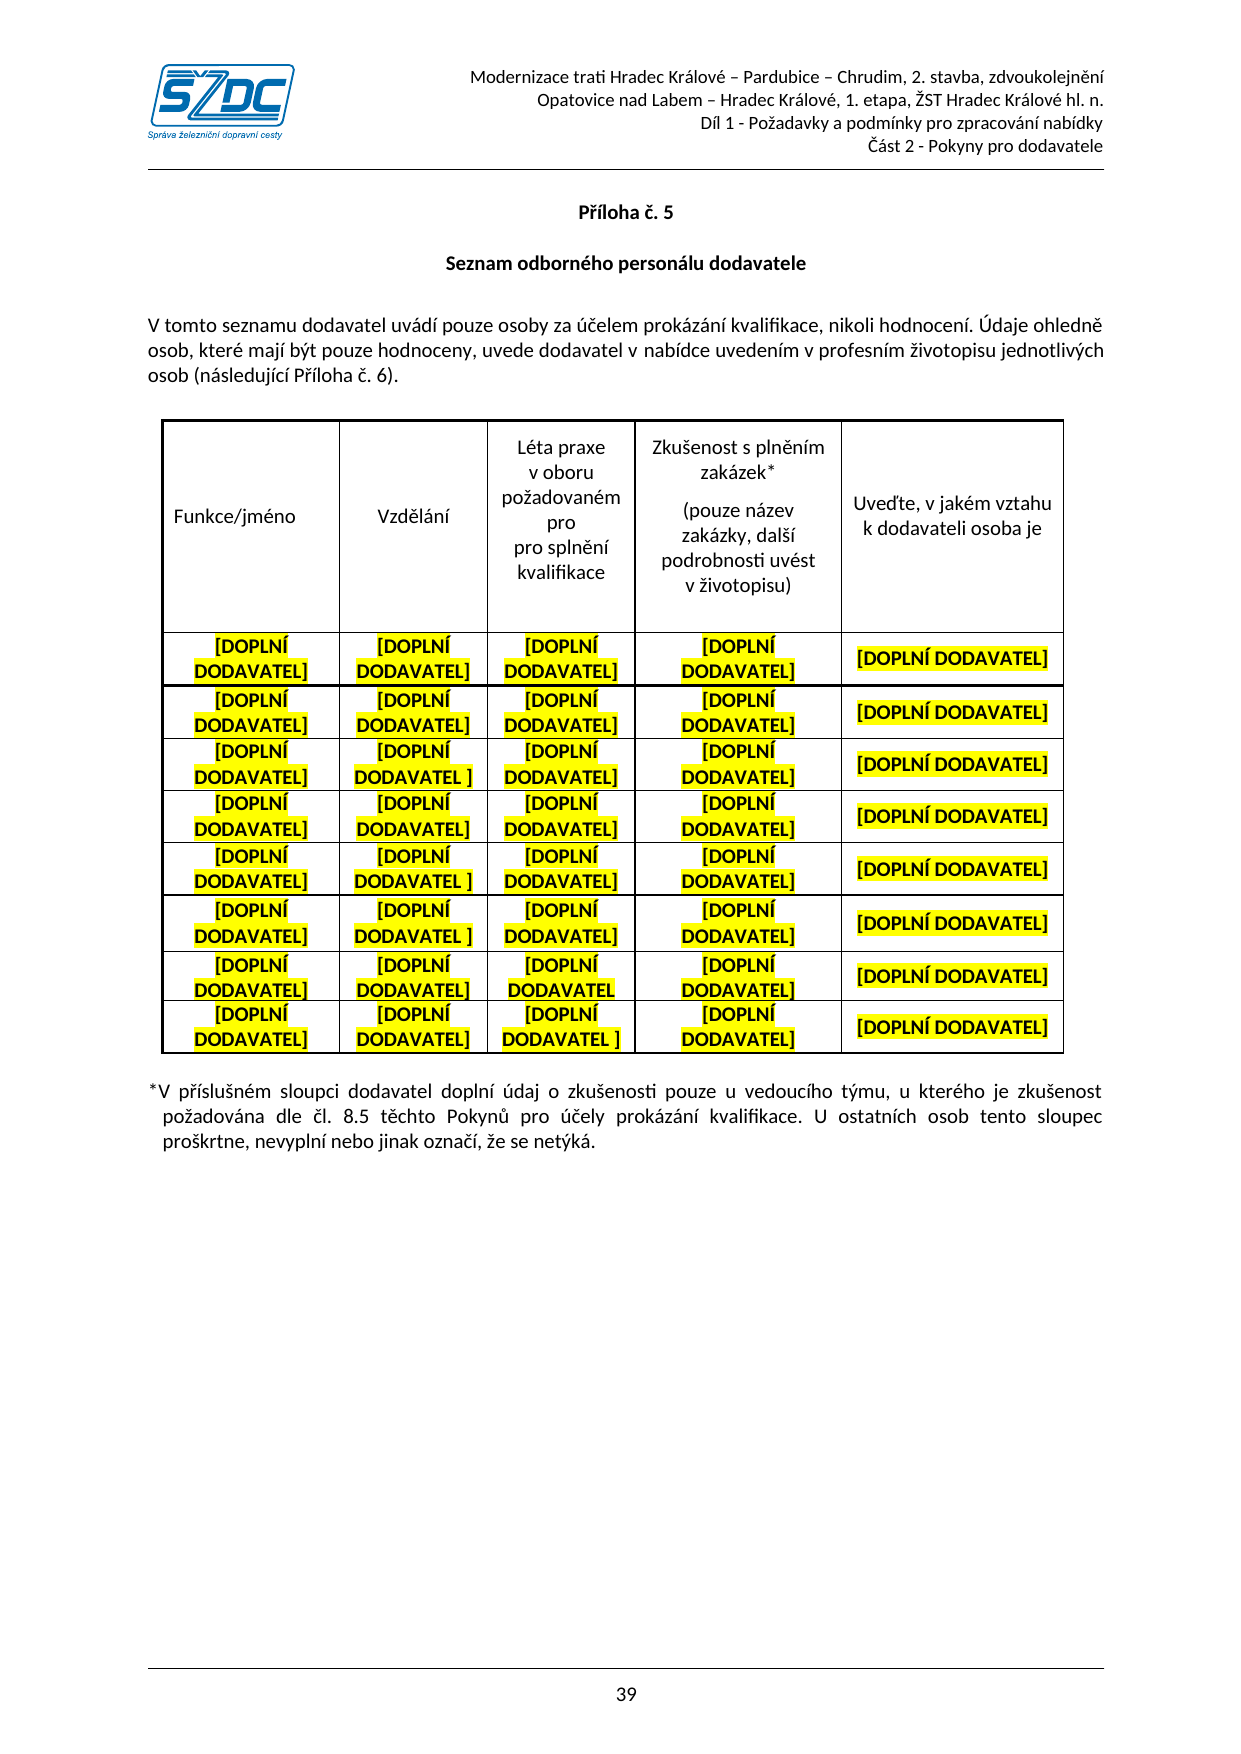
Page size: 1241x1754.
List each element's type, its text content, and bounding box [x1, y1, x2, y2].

table_cell [DOPLNÍ DODAVATEL] [488, 633, 525, 684]
table_cell [DOPLNÍ DODAVATEL] [636, 952, 702, 999]
table_cell [DOPLNÍ DODAVATEL] [488, 896, 634, 951]
table_header Léta praxe v oboru požadovaném pro pro splnění kvalifikace [488, 422, 634, 597]
table_cell [DOPLNÍ DODAVATEL] [340, 791, 377, 841]
table_cell [DOPLNÍ DODAVATEL] [775, 687, 841, 738]
table_cell [DOPLNÍ DODAVATEL] [636, 739, 702, 789]
table_cell [DOPLNÍ DODAVATEL ] [340, 843, 487, 894]
table_cell [DOPLNÍ DODAVATEL] [636, 791, 702, 841]
text *V příslušném sloupci dodavatel doplní údaj o zkušenosti pouze u vedoucího týmu, u kterého je zkušenost požadována dle čl. 8.5 těchto Pokynů pro účely prokázání kvalifikace. U ostatních osob tento sloupec proškrtne, nevyplní nebo jinak označí, že se netýká. [148, 1078, 1104, 1153]
table_cell [842, 597, 1063, 632]
table_cell [DOPLNÍ DODAVATEL] [598, 791, 634, 841]
table_cell [340, 597, 487, 632]
table_cell [488, 597, 634, 632]
table_header Uveďte, v jakém vztahu k dodavateli osoba je [842, 422, 1063, 597]
table_cell [DOPLNÍ DODAVATEL DODAVATEL] [598, 952, 634, 999]
table_cell [DOPLNÍ DODAVATEL] [636, 896, 841, 951]
table_cell [DOPLNÍ DODAVATEL] [488, 843, 634, 894]
table_cell [DOPLNÍ DODAVATEL] [164, 739, 215, 789]
table_cell [DOPLNÍ DODAVATEL] [842, 791, 1063, 841]
table_cell [DOPLNÍ DODAVATEL] [842, 687, 1063, 738]
table_cell [DOPLNÍ DODAVATEL] [340, 687, 377, 738]
table_cell [DOPLNÍ DODAVATEL] [488, 687, 525, 738]
table_cell [DOPLNÍ DODAVATEL] [450, 791, 487, 841]
table_cell [DOPLNÍ DODAVATEL] [288, 739, 339, 789]
table_cell [DOPLNÍ DODAVATEL] [842, 633, 1063, 684]
table_header Vzdělání [340, 422, 487, 597]
table_cell [DOPLNÍ DODAVATEL] [598, 687, 634, 738]
table_cell [636, 597, 841, 632]
table_cell [DOPLNÍ DODAVATEL] [842, 843, 1063, 894]
table_cell [DOPLNÍ DODAVATEL ] [340, 896, 487, 951]
table_cell [DOPLNÍ DODAVATEL] [340, 1001, 377, 1052]
table_cell [DOPLNÍ DODAVATEL] [164, 687, 215, 738]
table_cell [DOPLNÍ DODAVATEL] [636, 687, 702, 738]
table_cell [DOPLNÍ DODAVATEL] [450, 687, 487, 738]
table_cell [DOPLNÍ DODAVATEL] [842, 739, 1063, 789]
table_cell [DOPLNÍ DODAVATEL] [488, 739, 525, 789]
table_cell [DOPLNÍ DODAVATEL] [288, 633, 339, 684]
table_cell [DOPLNÍ DODAVATEL] [775, 952, 841, 999]
table_cell [DOPLNÍ DODAVATEL] [288, 687, 339, 738]
table_cell [DOPLNÍ DODAVATEL] [340, 952, 377, 999]
table_cell [164, 597, 339, 632]
text Příloha č. 5 [148, 199, 1104, 224]
table_cell [DOPLNÍ DODAVATEL] [450, 633, 487, 684]
table_cell [DOPLNÍ DODAVATEL] [164, 896, 339, 951]
table_cell [DOPLNÍ DODAVATEL] [164, 633, 215, 684]
table_cell [DOPLNÍ DODAVATEL] [340, 633, 377, 684]
table_cell [DOPLNÍ DODAVATEL] [164, 952, 215, 999]
table_cell [DOPLNÍ DODAVATEL] [288, 791, 339, 841]
table_cell [DOPLNÍ DODAVATEL] [636, 843, 841, 894]
table_cell [DOPLNÍ DODAVATEL] [842, 896, 1063, 951]
table_cell [DOPLNÍ DODAVATEL] [636, 1001, 702, 1052]
table_cell [DOPLNÍ DODAVATEL] [164, 843, 339, 894]
table_cell [DOPLNÍ DODAVATEL DODAVATEL] [488, 952, 525, 999]
table_cell [DOPLNÍ DODAVATEL ] [598, 1001, 634, 1052]
table_cell [DOPLNÍ DODAVATEL] [775, 633, 841, 684]
table_cell [DOPLNÍ DODAVATEL] [450, 952, 487, 999]
table_cell [DOPLNÍ DODAVATEL] [842, 952, 1063, 999]
text Seznam odborného personálu dodavatele [148, 250, 1104, 275]
table_cell [DOPLNÍ DODAVATEL] [164, 1001, 215, 1052]
table_header Zkušenost s plněním zakázek* (pouze název zakázky, další podrobnosti uvést v životopisu) [636, 422, 841, 597]
table_cell [DOPLNÍ DODAVATEL] [636, 633, 702, 684]
table_cell [DOPLNÍ DODAVATEL] [775, 739, 841, 789]
table_cell [DOPLNÍ DODAVATEL] [164, 791, 215, 841]
table_cell [DOPLNÍ DODAVATEL] [598, 633, 634, 684]
table_cell [DOPLNÍ DODAVATEL ] [340, 739, 377, 789]
table_cell [DOPLNÍ DODAVATEL] [288, 1001, 339, 1052]
table_cell [DOPLNÍ DODAVATEL] [488, 791, 525, 841]
table_header Funkce/jméno [164, 422, 339, 597]
table_cell [DOPLNÍ DODAVATEL ] [450, 739, 487, 789]
table_cell [DOPLNÍ DODAVATEL] [775, 1001, 841, 1052]
table_cell [DOPLNÍ DODAVATEL ] [488, 1001, 525, 1052]
table_cell [DOPLNÍ DODAVATEL] [775, 791, 841, 841]
text V tomto seznamu dodavatel uvádí pouze osoby za účelem prokázání kvalifikace, nikoli hodnocení. Údaje ohledně osob, které mají být pouze hodnoceny, uvede dodavatel v nabídce uvedením v profesním životopisu jednotlivých osob (následující Příloha č. 6). [148, 313, 1104, 388]
table_cell [DOPLNÍ DODAVATEL] [598, 739, 634, 789]
table_cell [DOPLNÍ DODAVATEL] [842, 1001, 1063, 1052]
table_cell [DOPLNÍ DODAVATEL] [450, 1001, 487, 1052]
table_cell [DOPLNÍ DODAVATEL] [288, 952, 339, 999]
